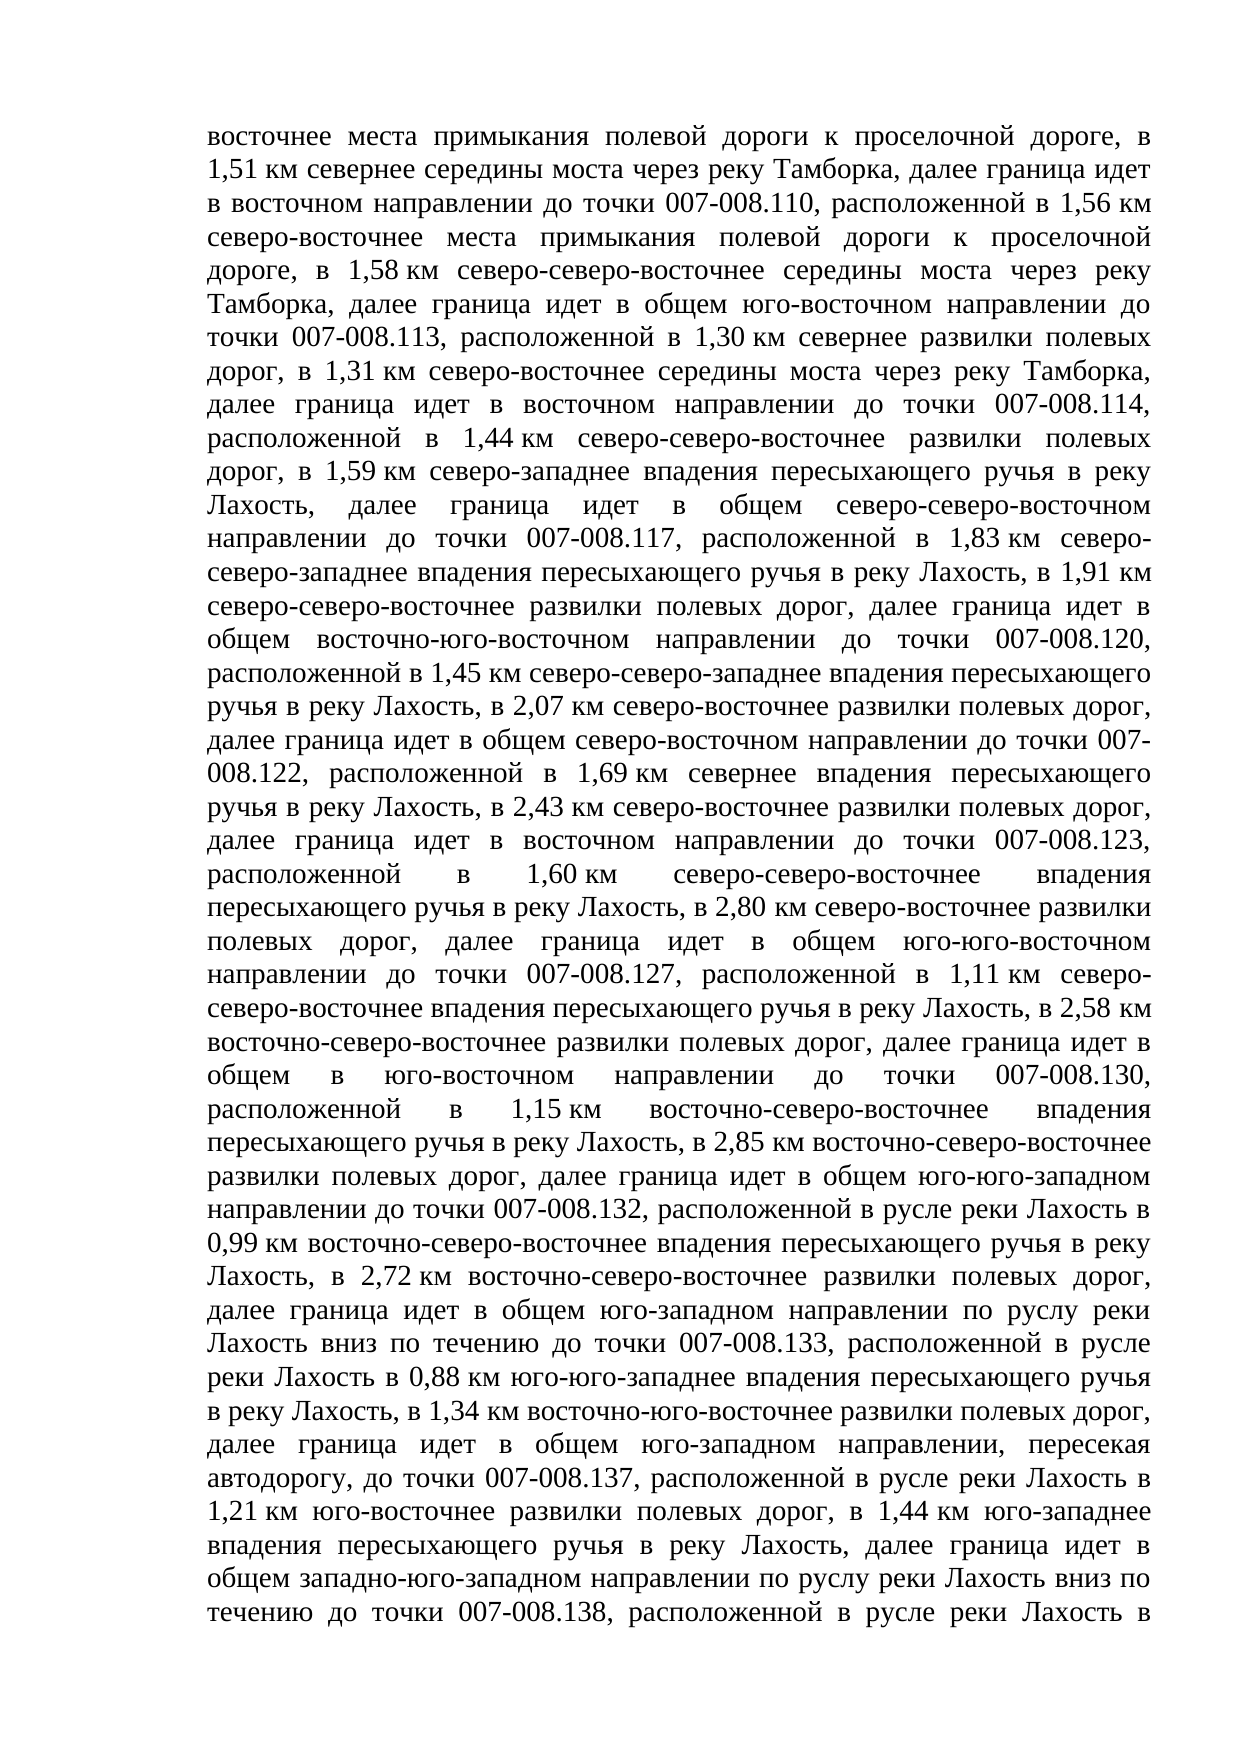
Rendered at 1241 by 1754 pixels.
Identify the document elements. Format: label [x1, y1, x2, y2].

text [207, 118, 1152, 1627]
